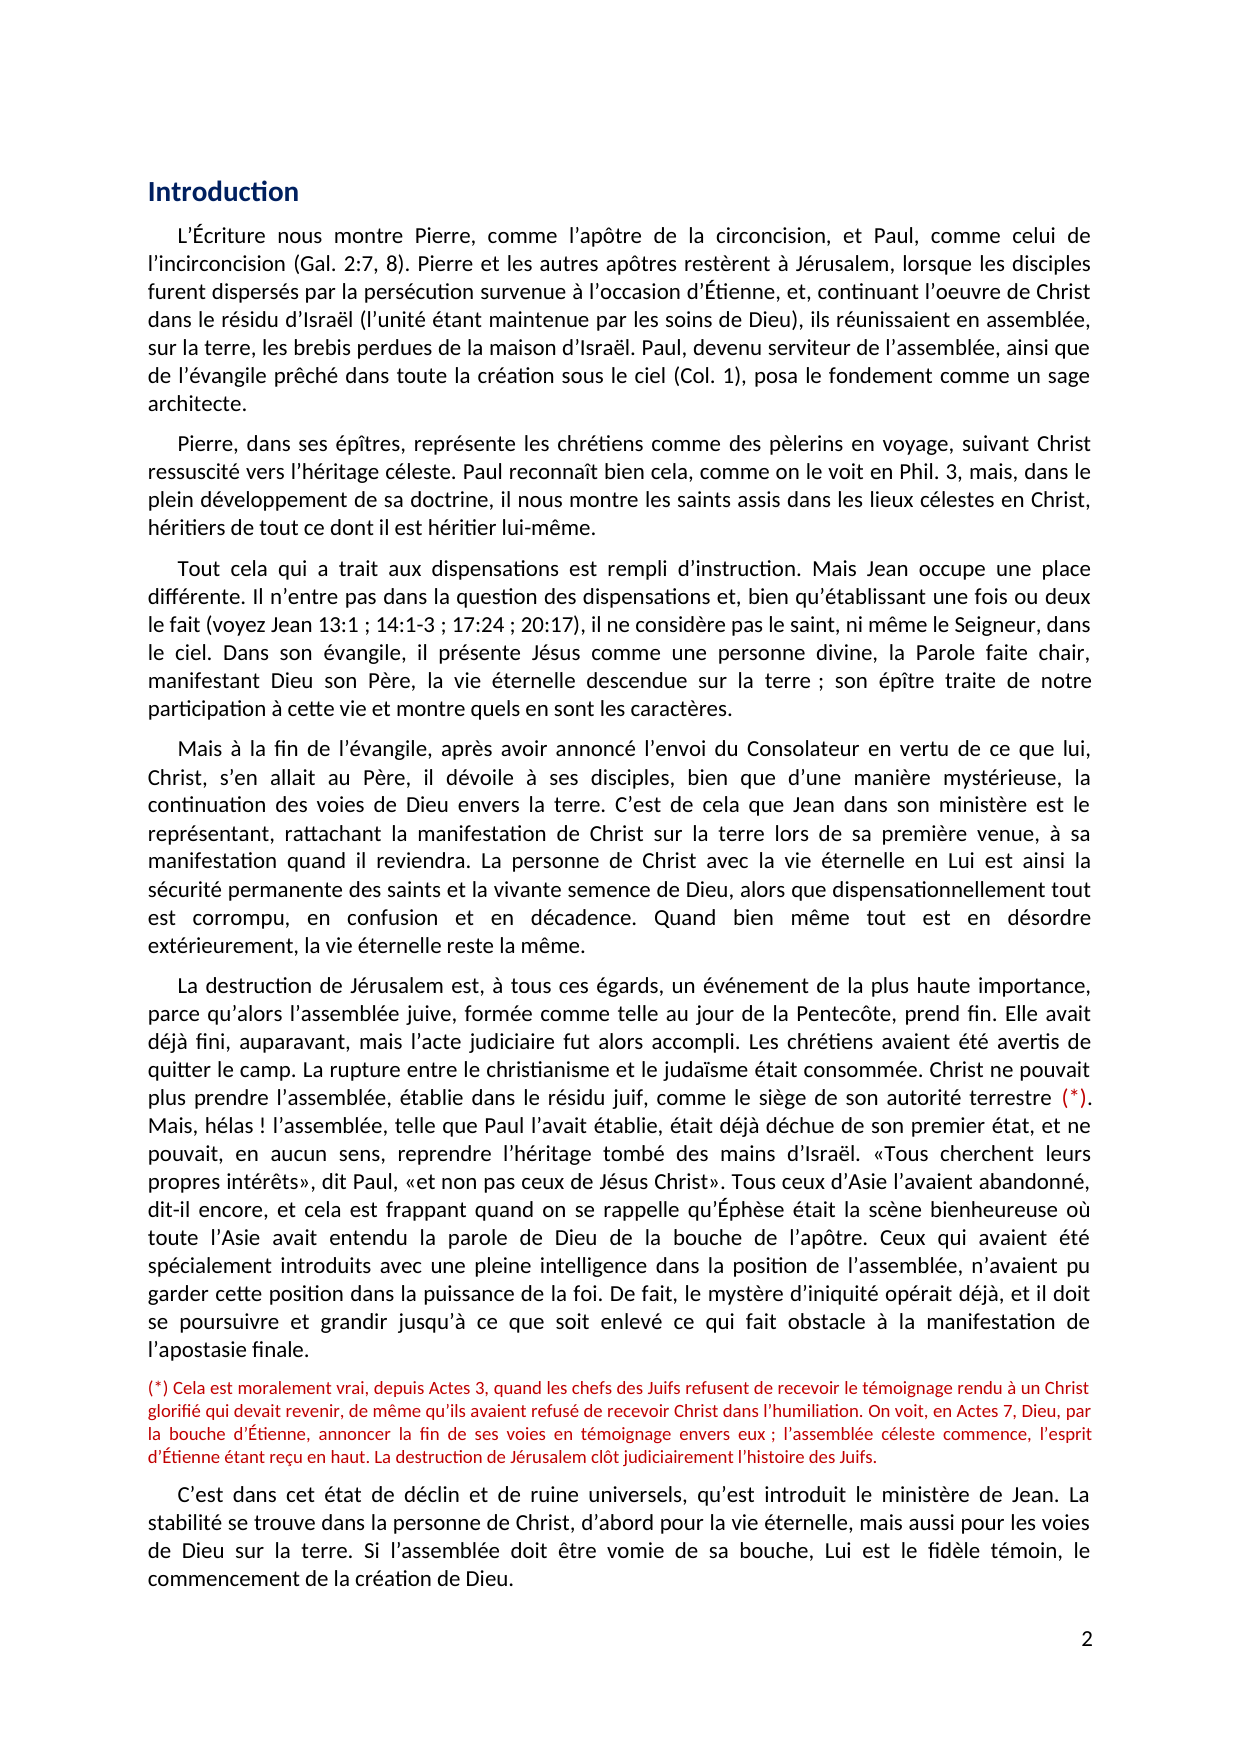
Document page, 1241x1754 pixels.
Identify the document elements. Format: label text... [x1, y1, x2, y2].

text L’Écriture nous montre Pierre, comme l’apôtre de la circoncision, et Paul, comme celui de l’incirconcision (Gal. 2:7, 8). Pierre et les autres apôtres restèrent à Jérusalem, lorsque les disciples furent dispersés par la persécution survenue à l’occasion d’Étienne, et, continuant l’oeuvre de Christ dans le résidu d’Israël (l’unité étant maintenue par les soins de Dieu), ils réunissaient en assemblée, sur la terre, les brebis perdues de la maison d’Israël. Paul, devenu serviteur de l’assemblée, ainsi que de l’évangile prêché dans toute la création sous le ciel (Col. 1), posa le fondement comme un sage architecte. [148, 221, 1093, 417]
subtitle Introduction [148, 173, 1093, 208]
text Tout cela qui a trait aux dispensations est rempli d’instruction. Mais Jean occupe une place différente. Il n’entre pas dans la question des dispensations et, bien qu’établissant une fois ou deux le fait (voyez Jean 13:1 ; 14:1-3 ; 17:24 ; 20:17), il ne considère pas le saint, ni même le Seigneur, dans le ciel. Dans son évangile, il présente Jésus comme une personne divine, la Parole faite chair, manifestant Dieu son Père, la vie éternelle descendue sur la terre ; son épître traite de notre participation à cette vie et montre quels en sont les caractères. [148, 554, 1093, 722]
text C’est dans cet état de déclin et de ruine universels, qu’est introduit le ministère de Jean. La stabilité se trouve dans la personne de Christ, d’abord pour la vie éternelle, mais aussi pour les voies de Dieu sur la terre. Si l’assemblée doit être vomie de sa bouche, Lui est le fidèle témoin, le commencement de la création de Dieu. [148, 1480, 1093, 1592]
text (*) Cela est moralement vrai, depuis Actes 3, quand les chefs des Juifs refusent de recevoir le témoignage rendu à un Christ glorifié qui devait revenir, de même qu’ils avaient refusé de recevoir Christ dans l’humiliation. On voit, en Actes 7, Dieu, par la bouche d’Étienne, annoncer la fin de ses voies en témoignage envers eux ; l’assemblée céleste commence, l’esprit d’Étienne étant reçu en haut. La destruction de Jérusalem clôt judiciairement l’histoire des Juifs. [148, 1376, 1093, 1468]
text Pierre, dans ses épîtres, représente les chrétiens comme des pèlerins en voyage, suivant Christ ressuscité vers l’héritage céleste. Paul reconnaît bien cela, comme on le voit en Phil. 3, mais, dans le plein développement de sa doctrine, il nous montre les saints assis dans les lieux célestes en Christ, héritiers de tout ce dont il est héritier lui-même. [148, 429, 1093, 541]
text La destruction de Jérusalem est, à tous ces égards, un événement de la plus haute importance, parce qu’alors l’assemblée juive, formée comme telle au jour de la Pentecôte, prend fin. Elle avait déjà fini, auparavant, mais l’acte judiciaire fut alors accompli. Les chrétiens avaient été avertis de quitter le camp. La rupture entre le christianisme et le judaïsme était consommée. Christ ne pouvait plus prendre l’assemblée, établie dans le résidu juif, comme le siège de son autorité terrestre (*). Mais, hélas ! l’assemblée, telle que Paul l’avait établie, était déjà déchue de son premier état, et ne pouvait, en aucun sens, reprendre l’héritage tombé des mains d’Israël. «Tous cherchent leurs propres intérêts», dit Paul, «et non pas ceux de Jésus Christ». Tous ceux d’Asie l’avaient abandonné, dit-il encore, et cela est frappant quand on se rappelle qu’Éphèse était la scène bienheureuse où toute l’Asie avait entendu la parole de Dieu de la bouche de l’apôtre. Ceux qui avaient été spécialement introduits avec une pleine intelligence dans la position de l’assemblée, n’avaient pu garder cette position dans la puissance de la foi. De fait, le mystère d’iniquité opérait déjà, et il doit se poursuivre et grandir jusqu’à ce que soit enlevé ce qui fait obstacle à la manifestation de l’apostasie finale. [148, 971, 1093, 1363]
text Mais à la fin de l’évangile, après avoir annoncé l’envoi du Consolateur en vertu de ce que lui, Christ, s’en allait au Père, il dévoile à ses disciples, bien que d’une manière mystérieuse, la continuation des voies de Dieu envers la terre. C’est de cela que Jean dans son ministère est le représentant, rattachant la manifestation de Christ sur la terre lors de sa première venue, à sa manifestation quand il reviendra. La personne de Christ avec la vie éternelle en Lui est ainsi la sécurité permanente des saints et la vivante semence de Dieu, alors que dispensationnellement tout est corrompu, en confusion et en décadence. Quand bien même tout est en désordre extérieurement, la vie éternelle reste la même. [148, 734, 1093, 959]
